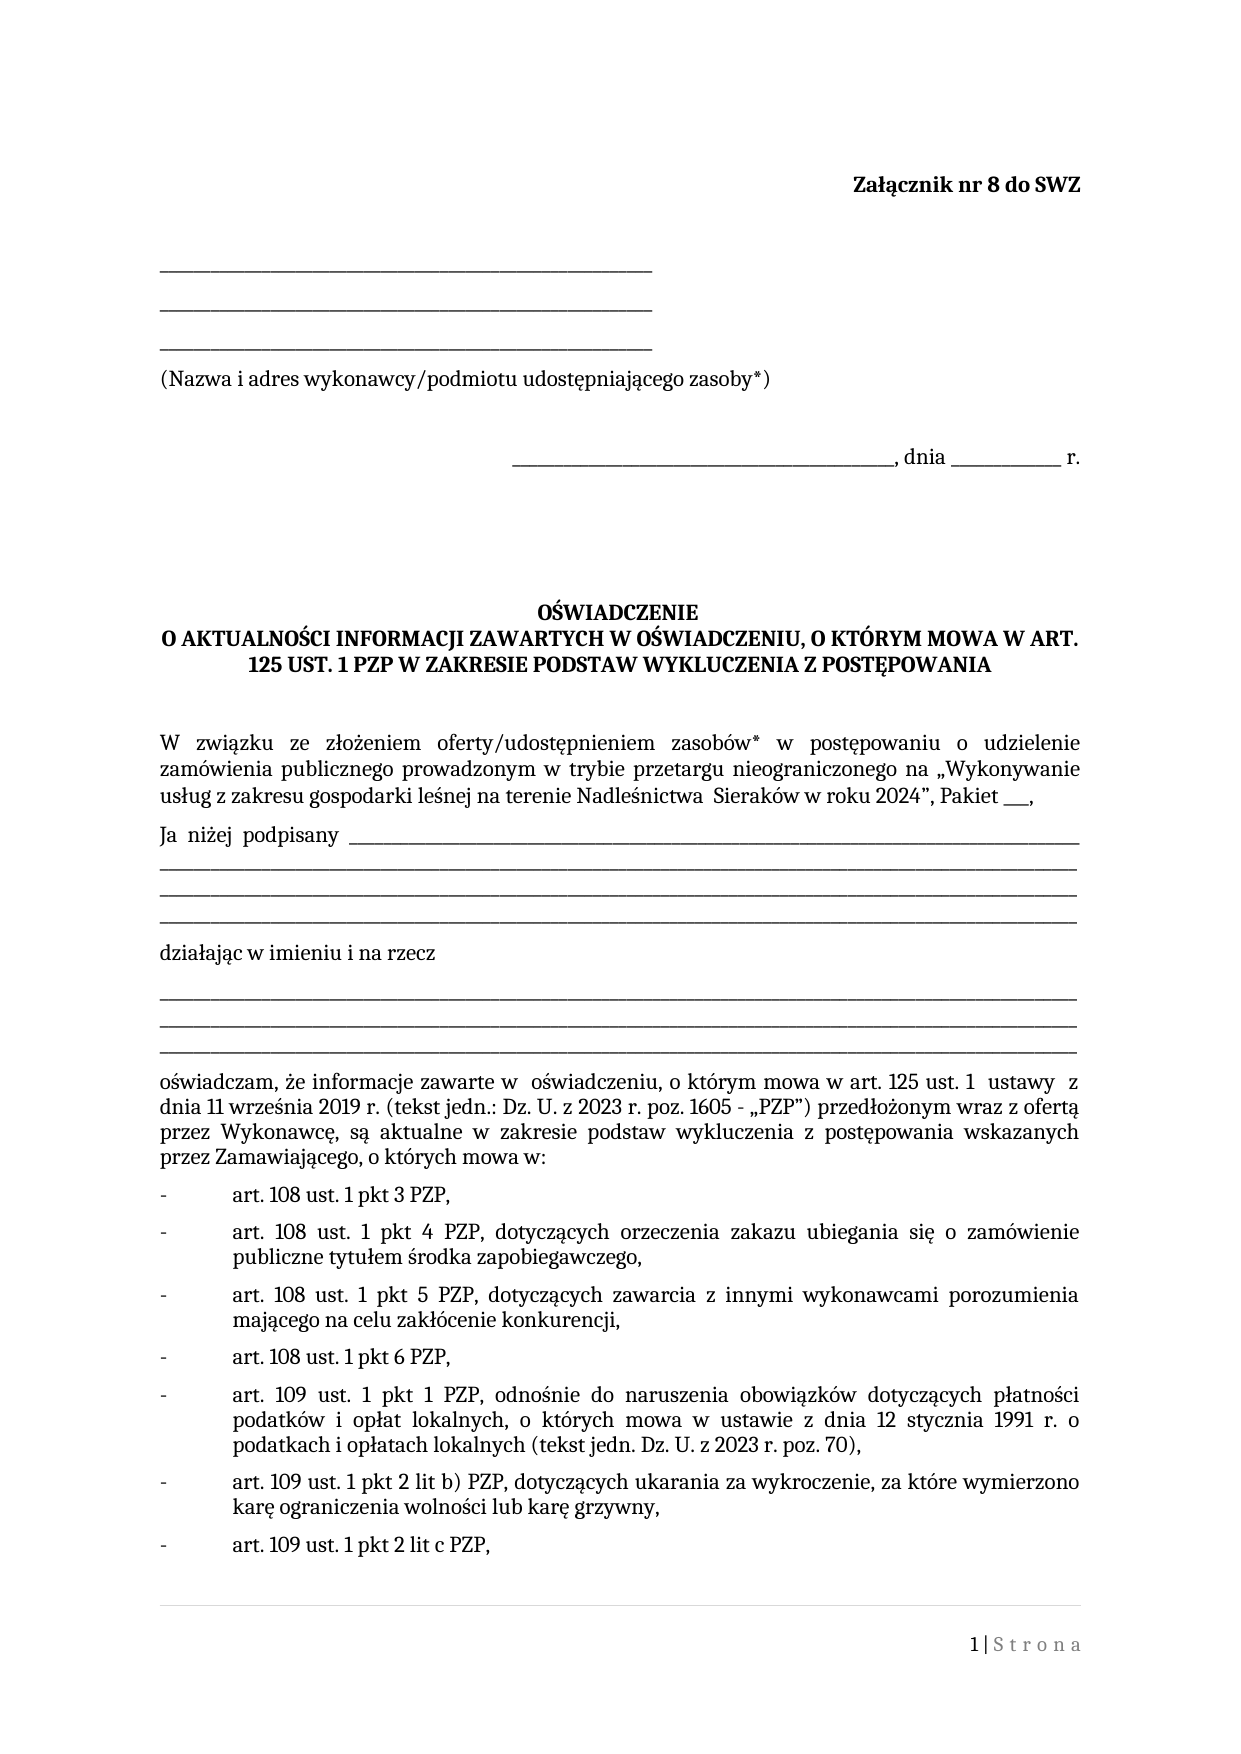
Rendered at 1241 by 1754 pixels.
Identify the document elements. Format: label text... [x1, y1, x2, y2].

text - art. 108 ust. 1 pkt 6 PZP, [159, 1345, 1081, 1370]
text (Nazwa i adres wykonawcy/podmiotu udostępniającego zasoby*) [159, 366, 1081, 393]
text __________________________________________________________ [159, 250, 1081, 276]
text - art. 108 ust. 1 pkt 3 PZP, [159, 1182, 1081, 1207]
text działając w imieniu i na rzecz [159, 939, 1081, 966]
text - art. 108 ust. 1 pkt 5 PZP, dotyczących zawarcia z innymi wykonawcami porozumienia mającego na celu zakłócenie konkurencji, [159, 1282, 1081, 1332]
text OŚWIADCZENIE O AKTUALNOŚCI INFORMACJI ZAWARTYCH W OŚWIADCZENIU, O KTÓRYM MOWA W ART. 125 UST. 1 PZP W ZAKRESIE PODSTAW WYKLUCZENIA Z POSTĘPOWANIA [159, 599, 1081, 678]
text Załącznik nr 8 do SWZ [159, 172, 1081, 198]
text oświadczam, że informacje zawarte w oświadczeniu, o którym mowa w art. 125 ust. 1 ustawy z dnia 11 września 2019 r. (tekst jedn.: Dz. U. z 2023 r. poz. 1605 - „PZP”) przedłożonym wraz z ofertą przez Wykonawcę, są aktualne w zakresie podstaw wykluczenia z postępowania wskazanych przez Zamawiającego, o których mowa w: [159, 1070, 1081, 1170]
text _____________________________________________, dnia _____________ r. [159, 444, 1081, 470]
text - art. 109 ust. 1 pkt 2 lit b) PZP, dotyczących ukarania za wykroczenie, za które wymierzono karę ograniczenia wolności lub karę grzywny, [159, 1470, 1081, 1520]
text __________________________________________________________ [159, 327, 1081, 354]
text __________________________________________________________ [159, 288, 1081, 315]
text - art. 108 ust. 1 pkt 4 PZP, dotyczących orzeczenia zakazu ubiegania się o zamówienie publiczne tytułem środka zapobiegawczego, [159, 1220, 1081, 1270]
text W związku ze złożeniem oferty/udostępnieniem zasobów* w postępowaniu o udzielenie zamówienia publicznego prowadzonym w trybie przetargu nieograniczonego na „Wykonywanie usług z zakresu gospodarki leśnej na terenie Nadleśnictwa Sieraków w roku 2024”, Pakiet ___, [159, 730, 1081, 809]
text ____________________________________________________________________________________________________________________________________________________________________________________________________________________________________________________________________________________________________________________________________ [159, 978, 1081, 1057]
text - art. 109 ust. 1 pkt 2 lit c PZP, [159, 1532, 1081, 1557]
text Ja niżej podpisany ______________________________________________________________________________________ ____________________________________________________________________________________________________________________________________________________________________________________________________________________________________________________________________________________________________________________________________ [159, 821, 1081, 927]
text - art. 109 ust. 1 pkt 1 PZP, odnośnie do naruszenia obowiązków dotyczących płatności podatków i opłat lokalnych, o których mowa w ustawie z dnia 12 stycznia 1991 r. o podatkach i opłatach lokalnych (tekst jedn. Dz. U. z 2023 r. poz. 70), [159, 1382, 1081, 1457]
